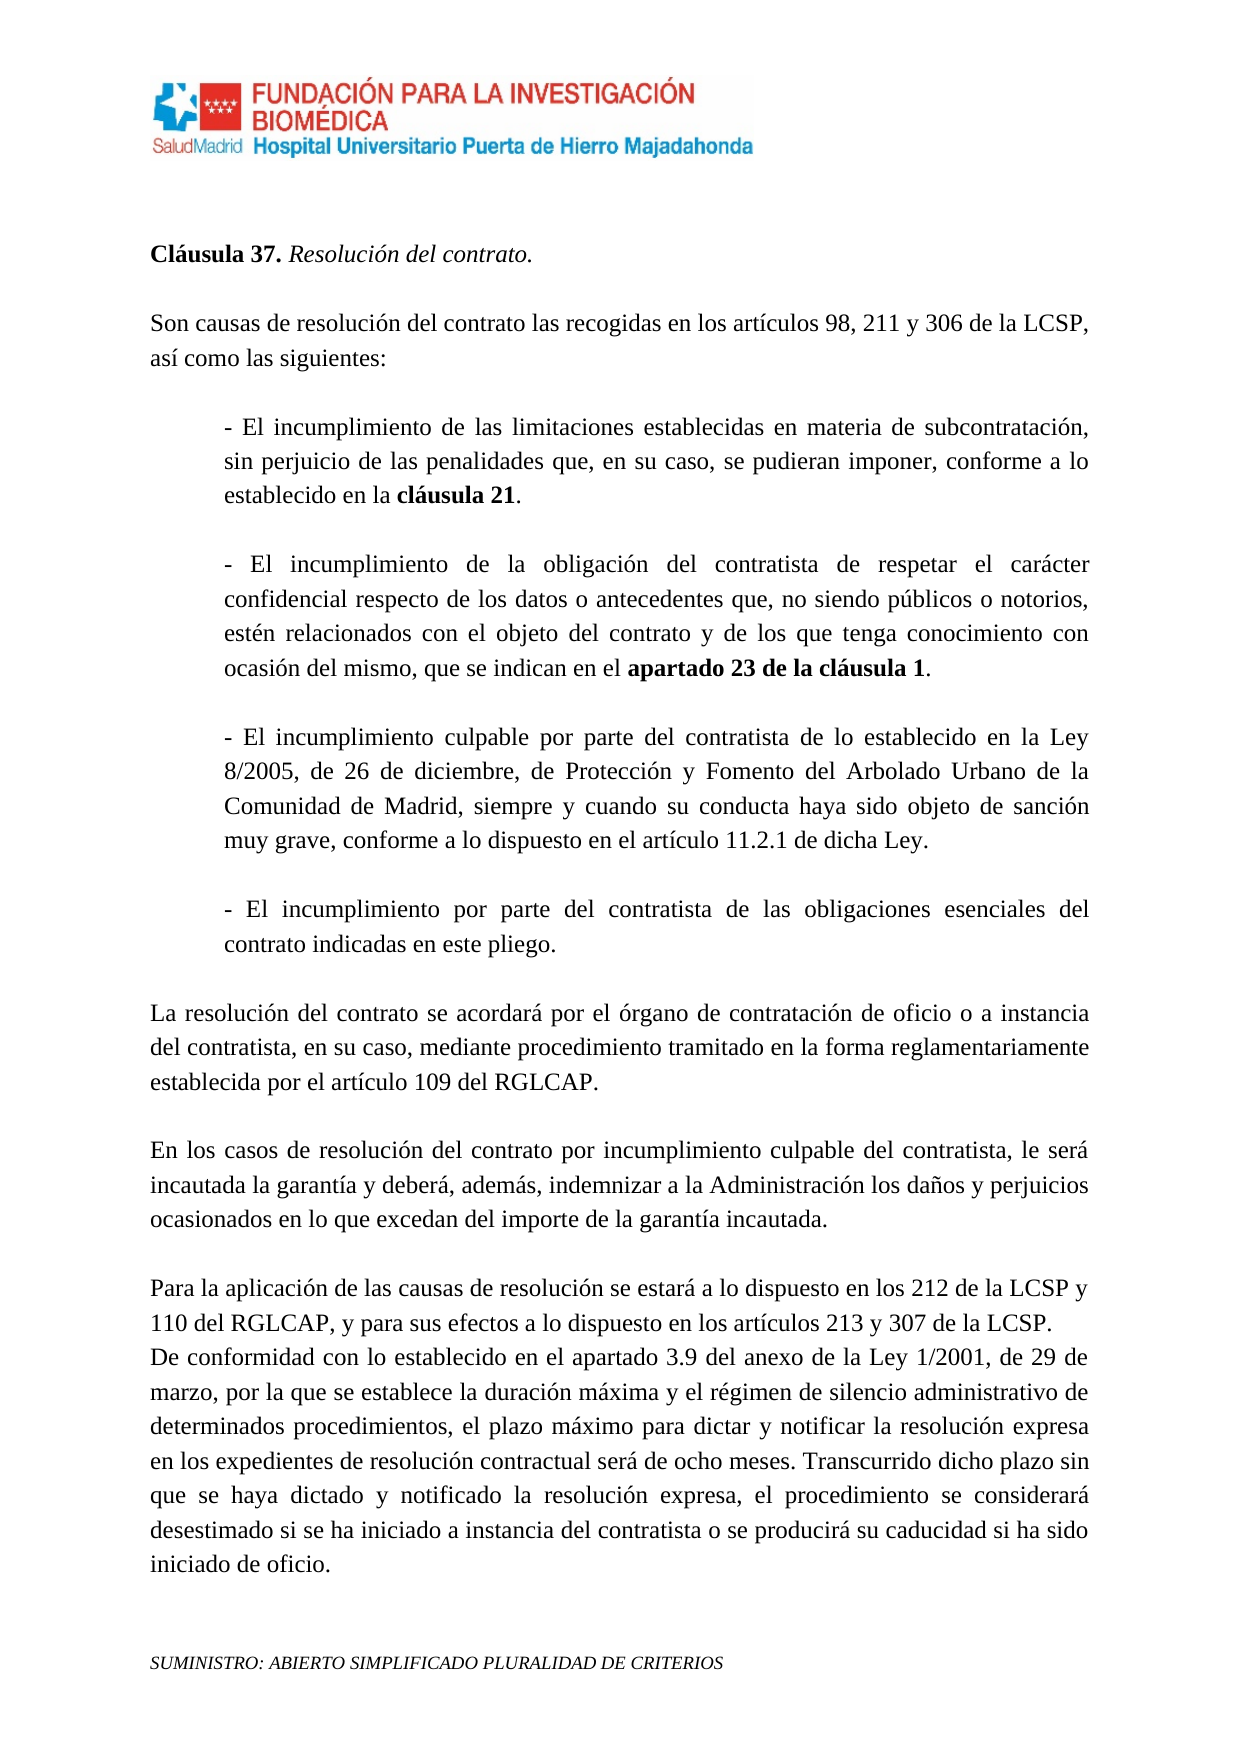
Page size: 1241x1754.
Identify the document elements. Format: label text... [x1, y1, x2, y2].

text Para la aplicación de las causas de resolución se estará a lo dispuesto en los 212 de la LCSP y 110 del RGLCAP, y para sus efectos a lo dispuesto en los artículos 213 y 307 de la LCSP. [150, 1273, 1090, 1337]
text Son causas de resolución del contrato las recogidas en los artículos 98, 211 y 306 de la LCSP, así como las siguientes: [150, 308, 1090, 371]
text - El incumplimiento de la obligación del contratista de respetar el carácter confidencial respecto de los datos o antecedentes que, no siendo públicos o notorios, estén relacionados con el objeto del contrato y de los que tenga conocimiento con ocasión del mismo, que se indican en el apartado 23 de la cláusula 1. [224, 549, 1090, 682]
text - El incumplimiento culpable por parte del contratista de lo establecido en la Ley 8/2005, de 26 de diciembre, de Protección y Fomento del Arbolado Urbano de la Comunidad de Madrid, siempre y cuando su conducta haya sido objeto de sanción muy grave, conforme a lo dispuesto en el artículo 11.2.1 de dicha Ley. [224, 722, 1090, 854]
text De conformidad con lo establecido en el apartado 3.9 del anexo de la Ley 1/2001, de 29 de marzo, por la que se establece la duración máxima y el régimen de silencio administrativo de determinados procedimientos, el plazo máximo para dictar y notificar la resolución expresa en los expedientes de resolución contractual será de ocho meses. Transcurrido dicho plazo sin que se haya dictado y notificado la resolución expresa, el procedimiento se considerará desestimado si se ha iniciado a instancia del contratista o se producirá su caducidad si ha sido iniciado de oficio. [150, 1342, 1090, 1578]
text - El incumplimiento de las limitaciones establecidas en materia de subcontratación, sin perjuicio de las penalidades que, en su caso, se pudieran imponer, conforme a lo establecido en la cláusula 21. [224, 412, 1090, 509]
text En los casos de resolución del contrato por incumplimiento culpable del contratista, le será incautada la garantía y deberá, además, indemnizar a la Administración los daños y perjuicios ocasionados en lo que excedan del importe de la garantía incautada. [150, 1136, 1090, 1233]
picture [150, 75, 755, 161]
text - El incumplimiento por parte del contratista de las obligaciones esenciales del contrato indicadas en este pliego. [224, 894, 1090, 957]
text La resolución del contrato se acordará por el órgano de contratación de oficio o a instancia del contratista, en su caso, mediante procedimiento tramitado en la forma reglamentariamente establecida por el artículo 109 del RGLCAP. [150, 998, 1090, 1095]
text Cláusula 37. Resolución del contrato. [150, 239, 1090, 268]
